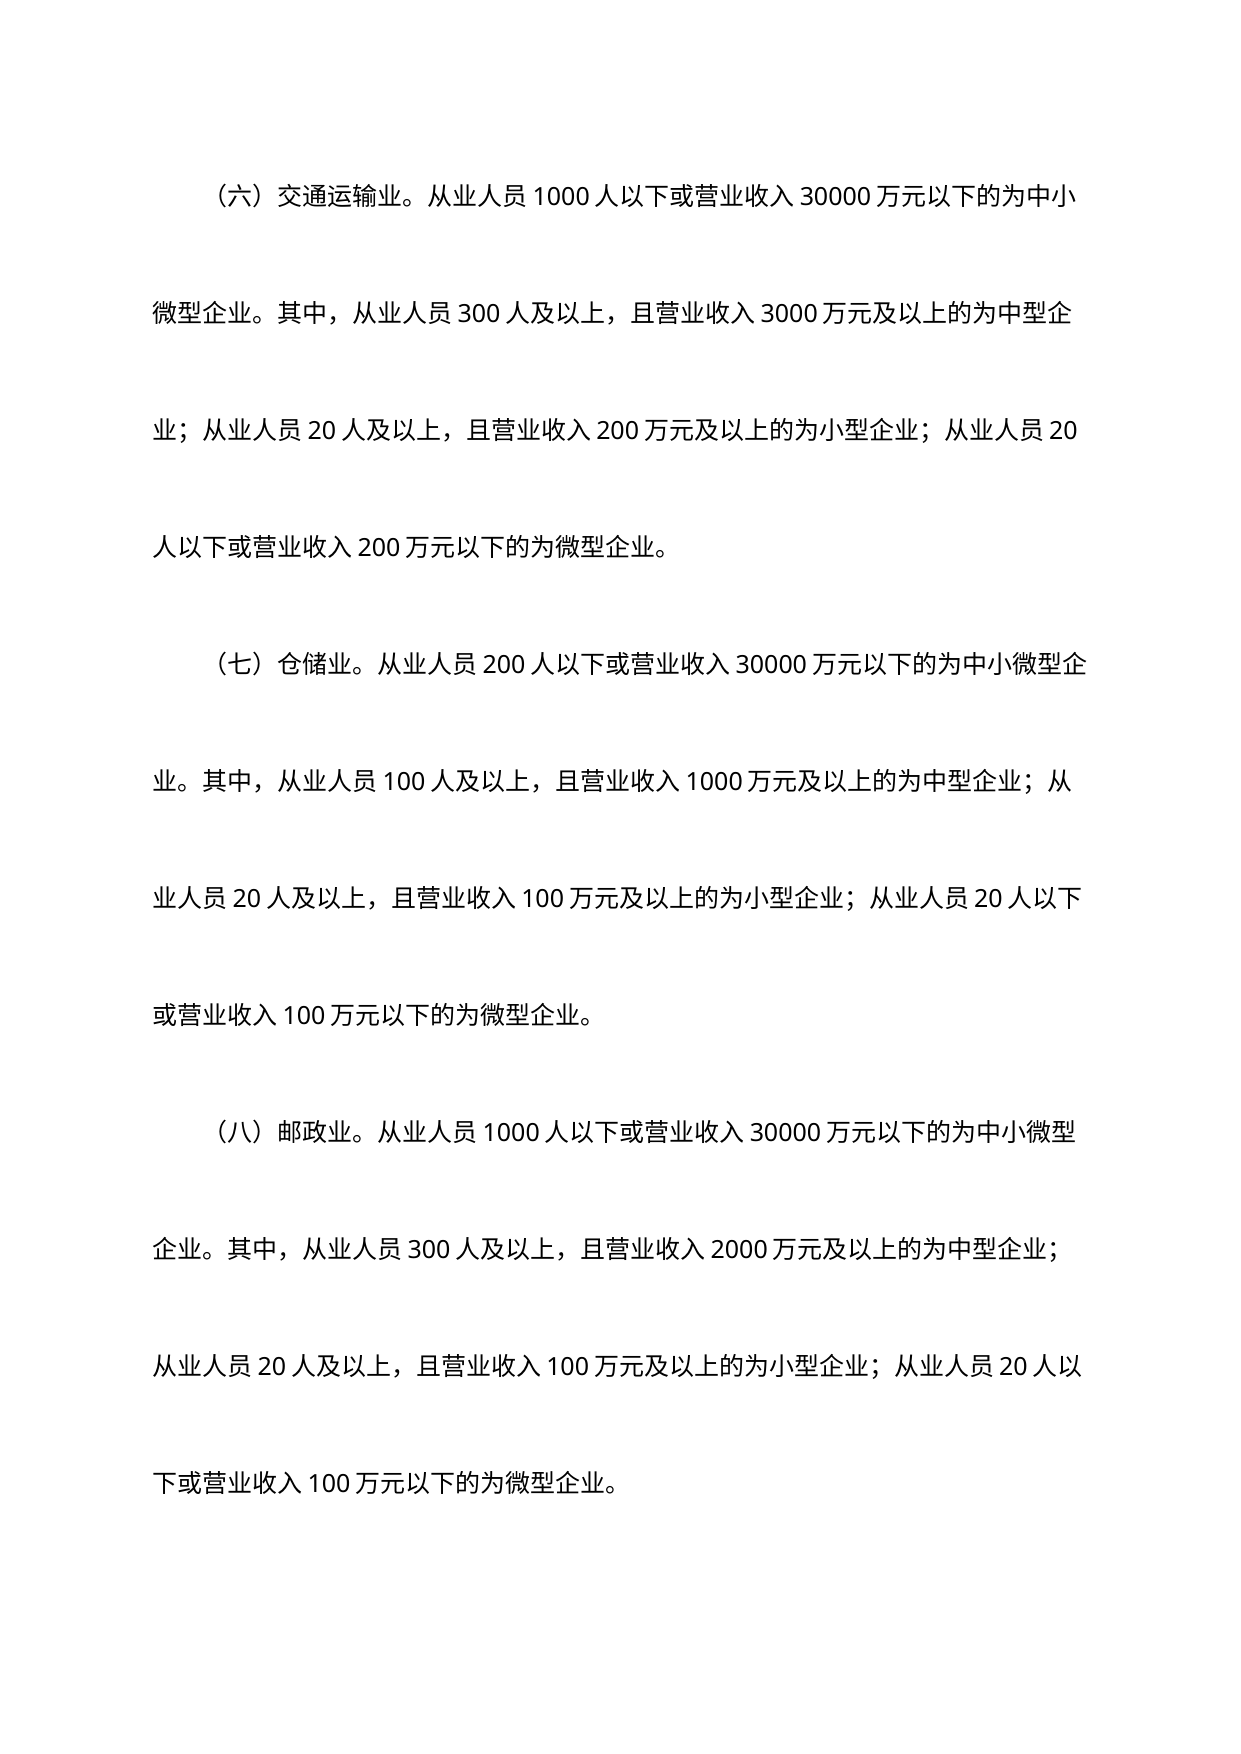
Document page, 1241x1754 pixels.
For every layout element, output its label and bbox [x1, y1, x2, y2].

text [152, 162, 1088, 1514]
